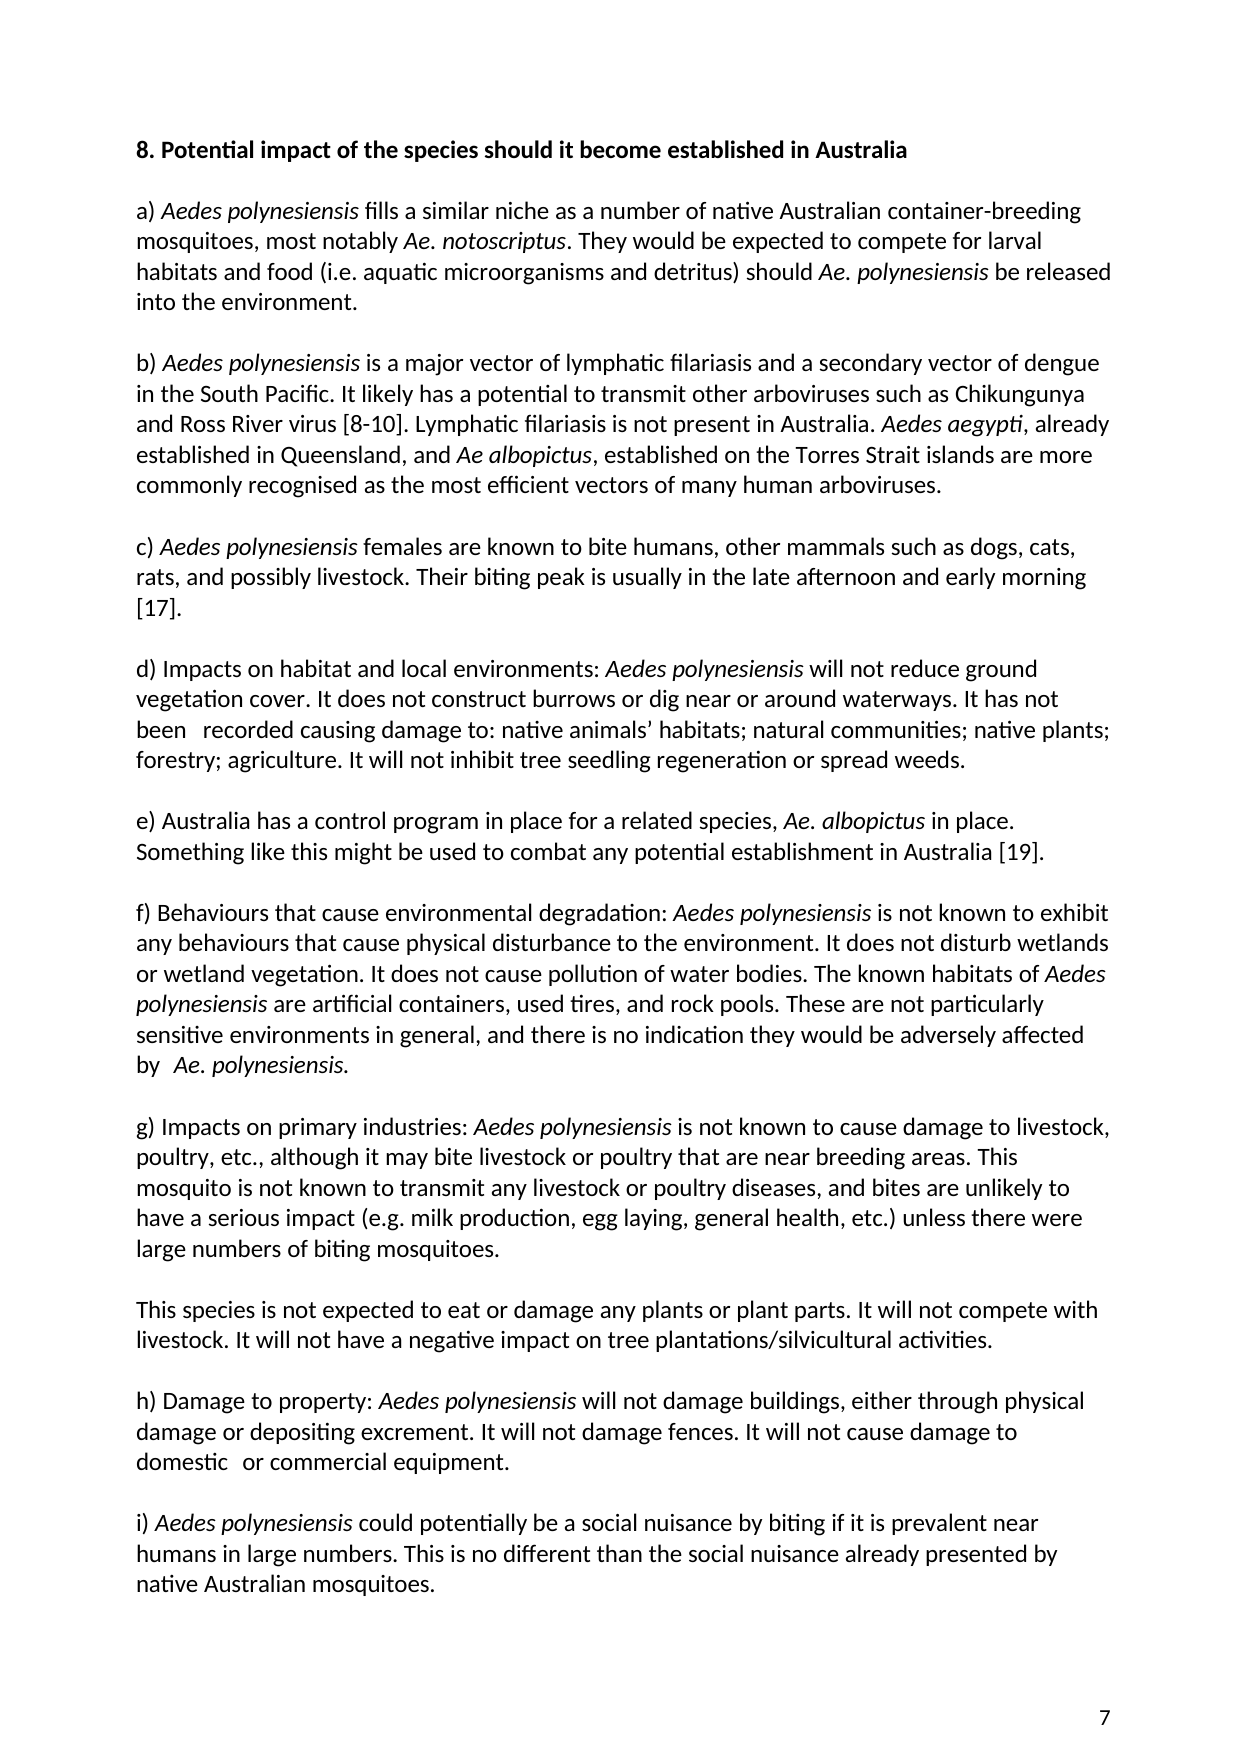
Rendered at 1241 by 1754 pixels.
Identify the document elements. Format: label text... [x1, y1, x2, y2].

list Aedes polynesiensis fills a similar niche as a number of native Australian container-breeding mosquitoes, most notably Ae. notoscriptus. They would be expected to compete for larval habitats and food (i.e. aquatic microorganisms and detritus) should Ae. polynesiensis be released into the environment. [136, 195, 1112, 317]
list Aedes polynesiensis females are known to bite humans, other mammals such as dogs, cats, rats, and possibly livestock. Their biting peak is usually in the late afternoon and early morning [17]. [136, 531, 1093, 622]
list Aedes polynesiensis is a major vector of lymphatic filariasis and a secondary vector of dengue in the South Pacific. It likely has a potential to transmit other arboviruses such as Chikungunya and Ross River virus [8-10]. Lymphatic filariasis is not present in Australia. Aedes aegypti, already established in Queensland, and Ae albopictus, established on the Torres Strait islands are more commonly recognised as the most efficient vectors of many human arboviruses. [136, 348, 1112, 500]
list Impacts on primary industries: Aedes polynesiensis is not known to cause damage to livestock, poultry, etc., although it may bite livestock or poultry that are near breeding areas. This mosquito is not known to transmit any livestock or poultry diseases, and bites are unlikely to have a serious impact (e.g. milk production, egg laying, general health, etc.) unless there were large numbers of biting mosquitoes. [136, 1111, 1112, 1263]
text This species is not expected to eat or damage any plants or plant parts. It will not compete with livestock. It will not have a negative impact on tree plantations/silvicultural activities. [136, 1294, 1100, 1355]
subtitle Potential impact of the species should it become established in Australia [136, 134, 1134, 164]
list Damage to property: Aedes polynesiensis will not damage buildings, either through physical damage or depositing excrement. It will not damage fences. It will not cause damage to domestic or commercial equipment. [136, 1385, 1115, 1477]
list Impacts on habitat and local environments: Aedes polynesiensis will not reduce ground vegetation cover. It does not construct burrows or dig near or around waterways. It has not been recorded causing damage to: native animals’ habitats; natural communities; native plants; forestry; agriculture. It will not inhibit tree seedling regeneration or spread weeds. [136, 653, 1112, 775]
list Behaviours that cause environmental degradation: Aedes polynesiensis is not known to exhibit any behaviours that cause physical disturbance to the environment. It does not disturb wetlands or wetland vegetation. It does not cause pollution of water bodies. The known habitats of Aedes polynesiensis are artificial containers, used tires, and rock pools. These are not particularly sensitive environments in general, and there is no indication they would be adversely affected by Ae. polynesiensis. [136, 897, 1113, 1080]
list Australia has a control program in place for a related species, Ae. albopictus in place. Something like this might be used to combat any potential establishment in Australia [19]. [136, 806, 1051, 867]
list Aedes polynesiensis could potentially be a social nuisance by biting if it is prevalent near humans in large numbers. This is no different than the social nuisance already presented by native Australian mosquitoes. [136, 1507, 1065, 1599]
